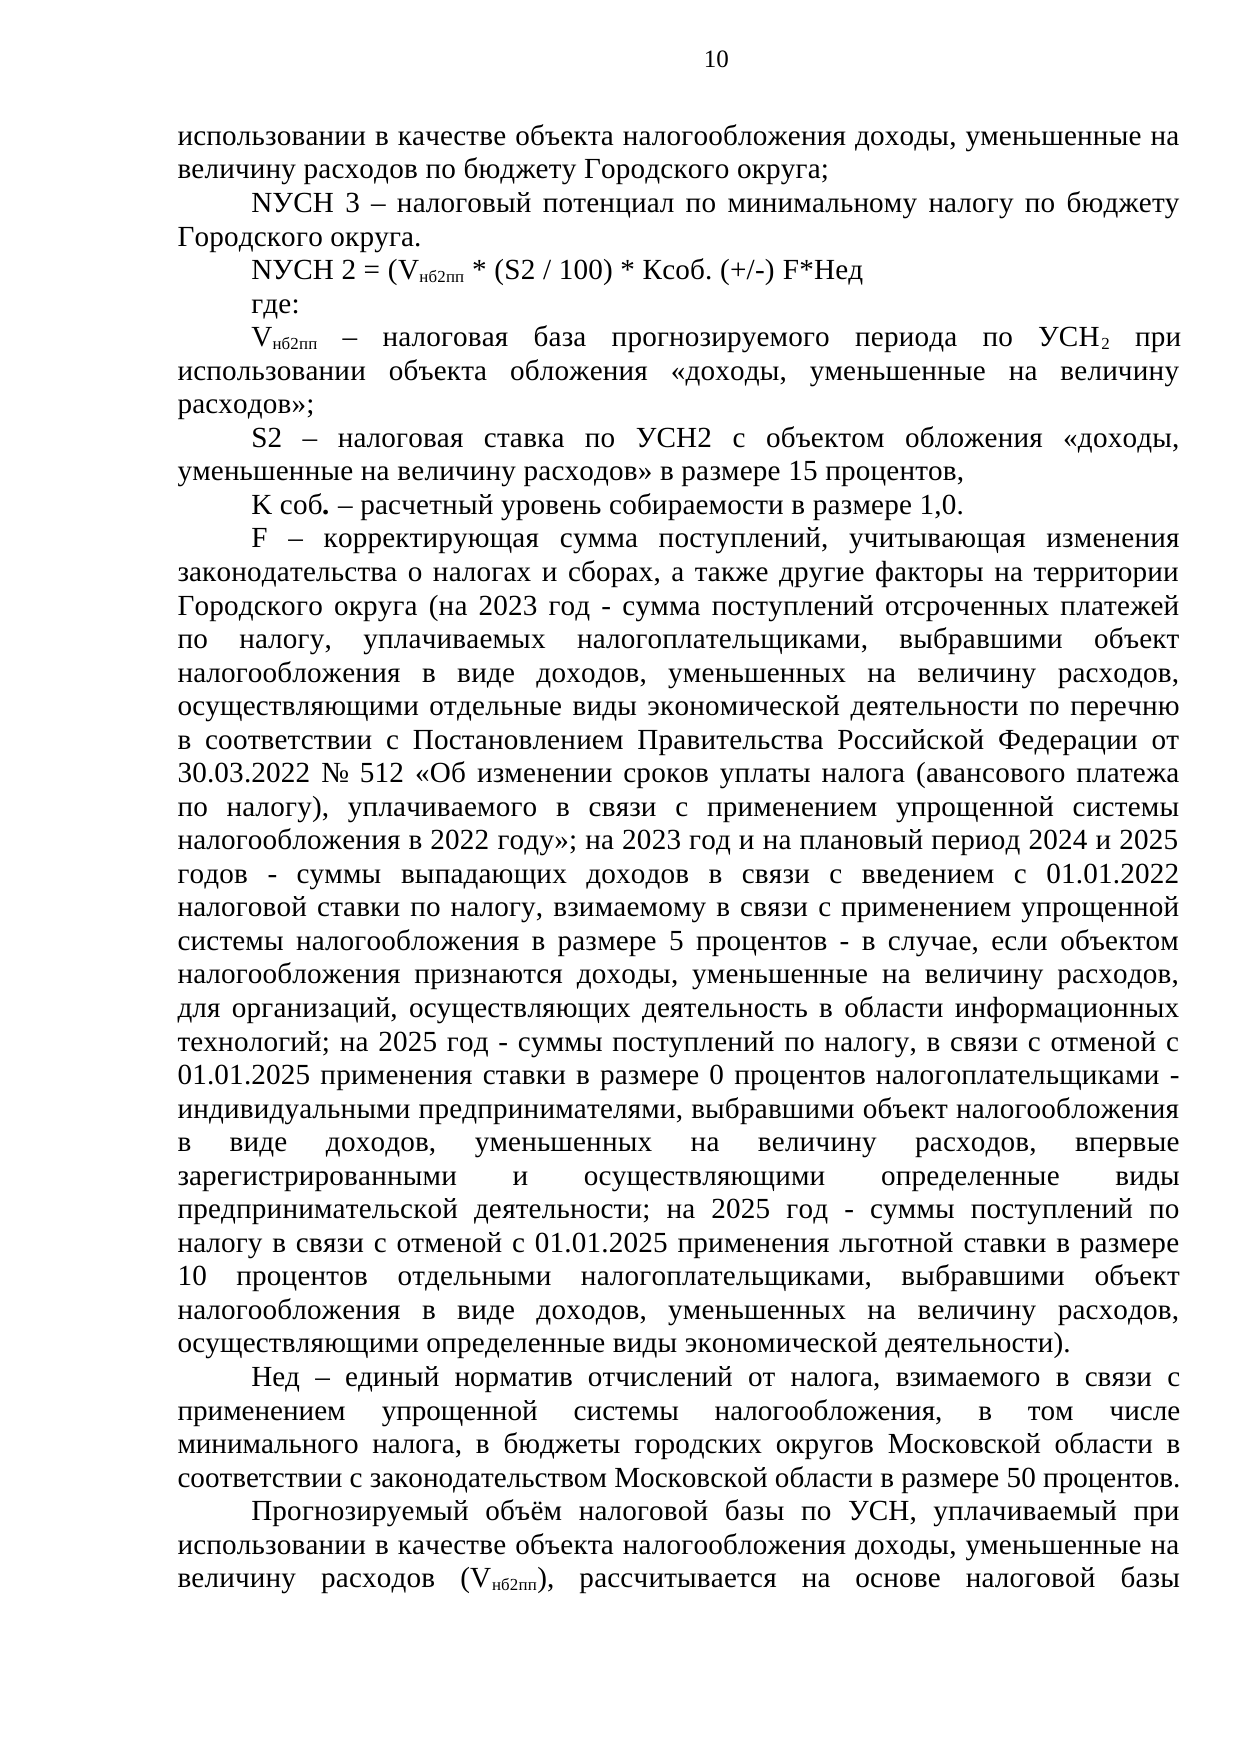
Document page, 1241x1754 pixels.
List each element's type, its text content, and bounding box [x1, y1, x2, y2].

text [177, 1493, 1181, 1594]
text Hед – единый норматив отчислений от налога, взимаемого в связи с применением упрощенной системы налогообложения, в том числе минимального налога, в бюджеты городских округов Московской области в соответствии с законодательством Московской области в размере 50 процентов. [177, 1359, 1181, 1493]
text S2 – налоговая ставка по УСН2 с объектом обложения «доходы, уменьшенные на величину расходов» в размере 15 процентов, [177, 420, 1181, 487]
text Vнб2пп – налоговая база прогнозируемого периода по УСН2 при использовании объекта обложения «доходы, уменьшенные на величину расходов»; [177, 319, 1181, 420]
text K соб. – расчетный уровень собираемости в размере 1,0. [177, 487, 1181, 521]
text NУСН 2 = (Vнб2пп * (S2 / 100) * Ксоб. (+/-) F*Нед [177, 252, 1181, 286]
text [177, 118, 1181, 185]
text где: [177, 286, 1181, 319]
text F – корректирующая сумма поступлений, учитывающая изменения законодательства о налогах и сборах, а также другие факторы на территории Городского округа (на 2023 год - сумма поступлений отсроченных платежей по налогу, уплачиваемых налогоплательщиками, выбравшими объект налогообложения в виде доходов, уменьшенных на величину расходов, осуществляющими отдельные виды экономической деятельности по перечню в соответствии с Постановлением Правительства Российской Федерации от 30.03.2022 № 512 «Об изменении сроков уплаты налога (авансового платежа по налогу), уплачиваемого в связи с применением упрощенной системы налогообложения в 2022 году»; на 2023 год и на плановый период 2024 и 2025 годов - суммы выпадающих доходов в связи с введением с 01.01.2022 налоговой ставки по налогу, взимаемому в связи с применением упрощенной системы налогообложения в размере 5 процентов - в случае, если объектом налогообложения признаются доходы, уменьшенные на величину расходов, для организаций, осуществляющих деятельность в области информационных технологий; на 2025 год - суммы поступлений по налогу, в связи с отменой с 01.01.2025 применения ставки в размере 0 процентов налогоплательщиками - индивидуальными предпринимателями, выбравшими объект налогообложения в виде доходов, уменьшенных на величину расходов, впервые зарегистрированными и осуществляющими определенные виды предпринимательской деятельности; на 2025 год - суммы поступлений по налогу в связи с отменой с 01.01.2025 применения льготной ставки в размере 10 процентов отдельными налогоплательщиками, выбравшими объект налогообложения в виде доходов, уменьшенных на величину расходов, осуществляющими определенные виды экономической деятельности). [177, 521, 1181, 1359]
text NУСН 3 – налоговый потенциал по минимальному налогу по бюджету Городского округа. [177, 185, 1181, 252]
